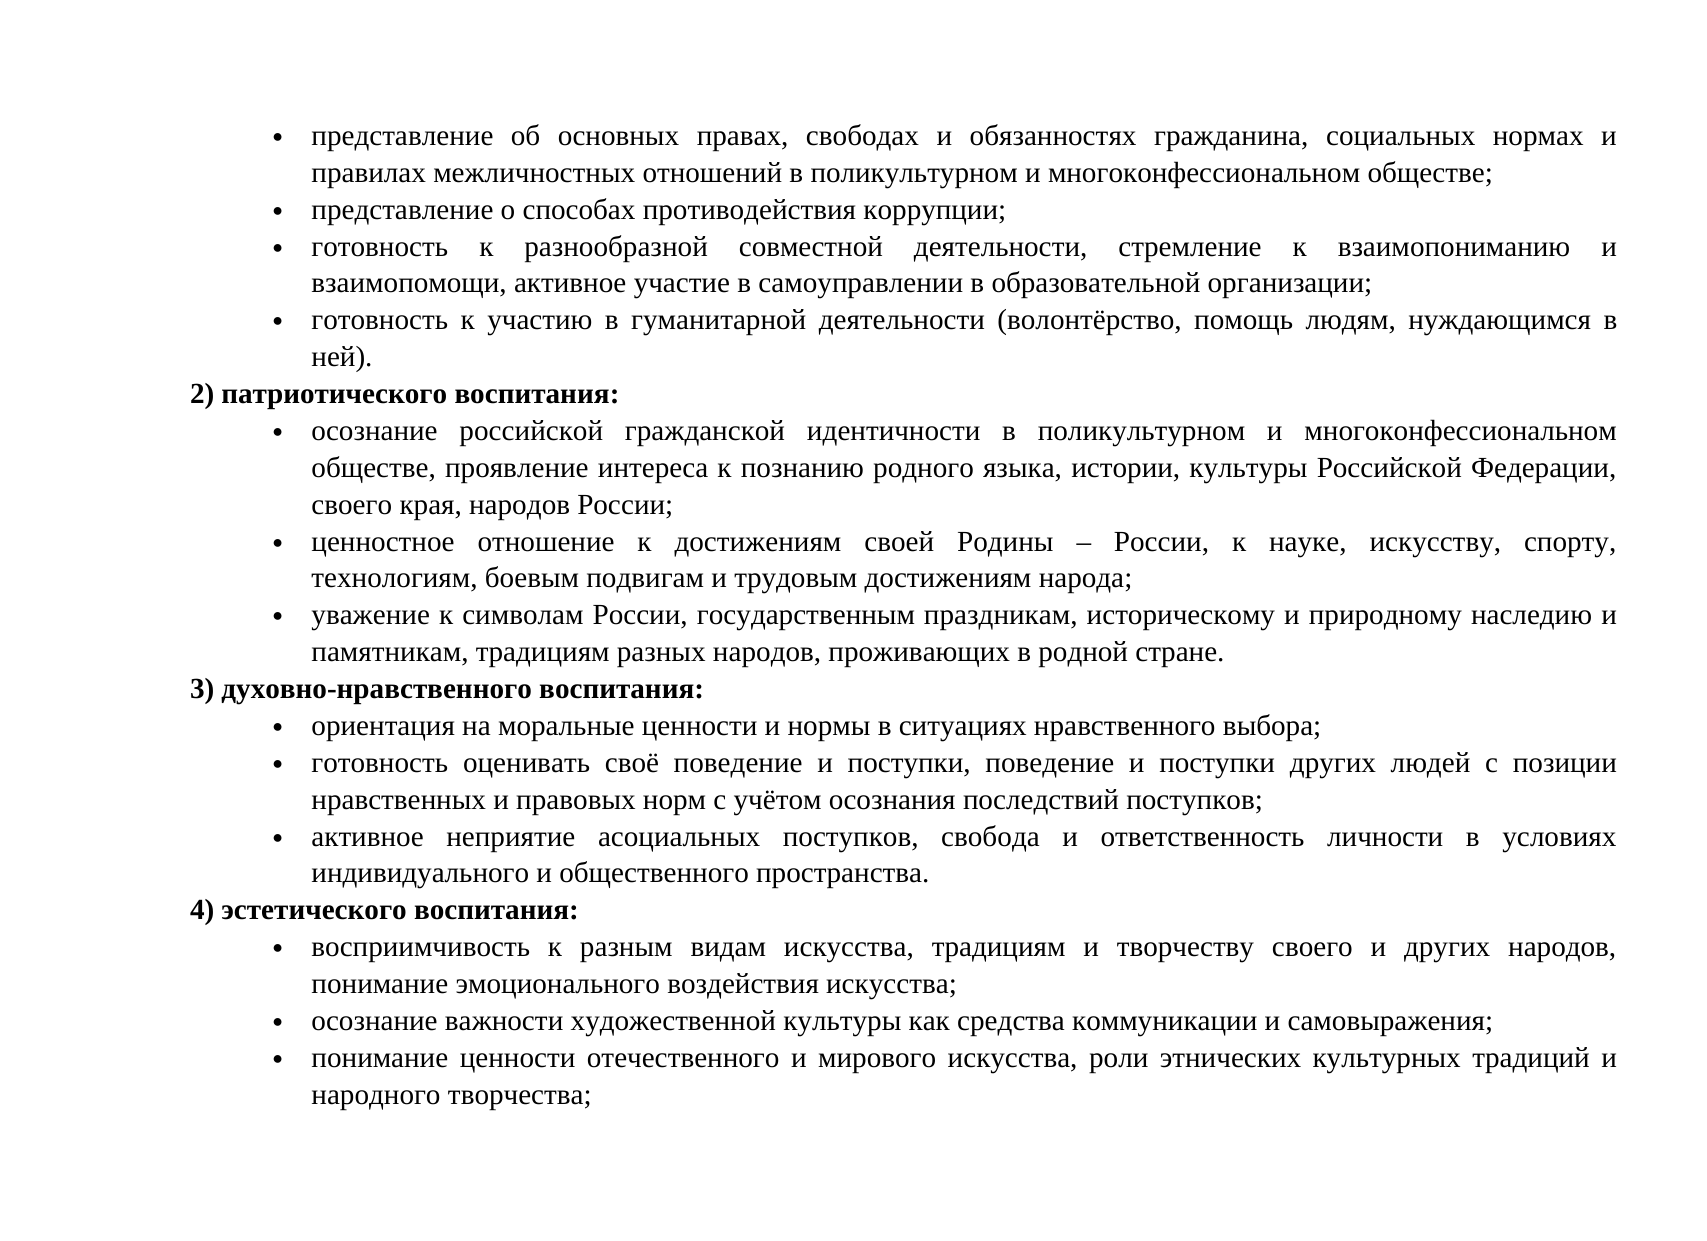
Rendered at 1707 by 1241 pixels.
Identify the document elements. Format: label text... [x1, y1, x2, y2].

list готовность оценивать своё поведение и поступки, поведение и поступки других людей с позиции нравственных и правовых норм с учётом осознания последствий поступков; [274, 745, 1618, 815]
list ценностное отношение к достижениям своей Родины – России, к науке, искусству, спорту, технологиям, боевым подвигам и трудовым достижениям народа; [274, 524, 1618, 594]
text 4) эстетического воспитания: [190, 892, 1618, 926]
list представление о способах противодействия коррупции; [274, 192, 1618, 225]
list уважение к символам России, государственным праздникам, историческому и природному наследию и памятникам, традициям разных народов, проживающих в родной стране. [274, 597, 1618, 668]
list восприимчивость к разным видам искусства, традициям и творчеству своего и других народов, понимание эмоционального воздействия искусства; [274, 929, 1618, 1000]
list активное неприятие асоциальных поступков, свобода и ответственность личности в условиях индивидуального и общественного пространства. [274, 819, 1618, 889]
text 2) патриотического воспитания: [190, 376, 1618, 410]
list готовность к разнообразной совместной деятельности, стремление к взаимопониманию и взаимопомощи, активное участие в самоуправлении в образовательной организации; [274, 229, 1618, 299]
list понимание ценности отечественного и мирового искусства, роли этнических культурных традиций и народного творчества; [274, 1040, 1618, 1110]
list готовность к участию в гуманитарной деятельности (волонтёрство, помощь людям, нуждающимся в ней). [274, 302, 1618, 373]
list ориентация на моральные ценности и нормы в ситуациях нравственного выбора; [274, 708, 1618, 742]
text 3) духовно-нравственного воспитания: [190, 671, 1618, 705]
list осознание российской гражданской идентичности в поликультурном и многоконфессиональном обществе, проявление интереса к познанию родного языка, истории, культуры Российской Федерации, своего края, народов России; [274, 413, 1618, 520]
list представление об основных правах, свободах и обязанностях гражданина, социальных нормах и правилах межличностных отношений в поликультурном и многоконфессиональном обществе; [274, 118, 1618, 188]
list осознание важности художественной культуры как средства коммуникации и самовыражения; [274, 1003, 1618, 1037]
